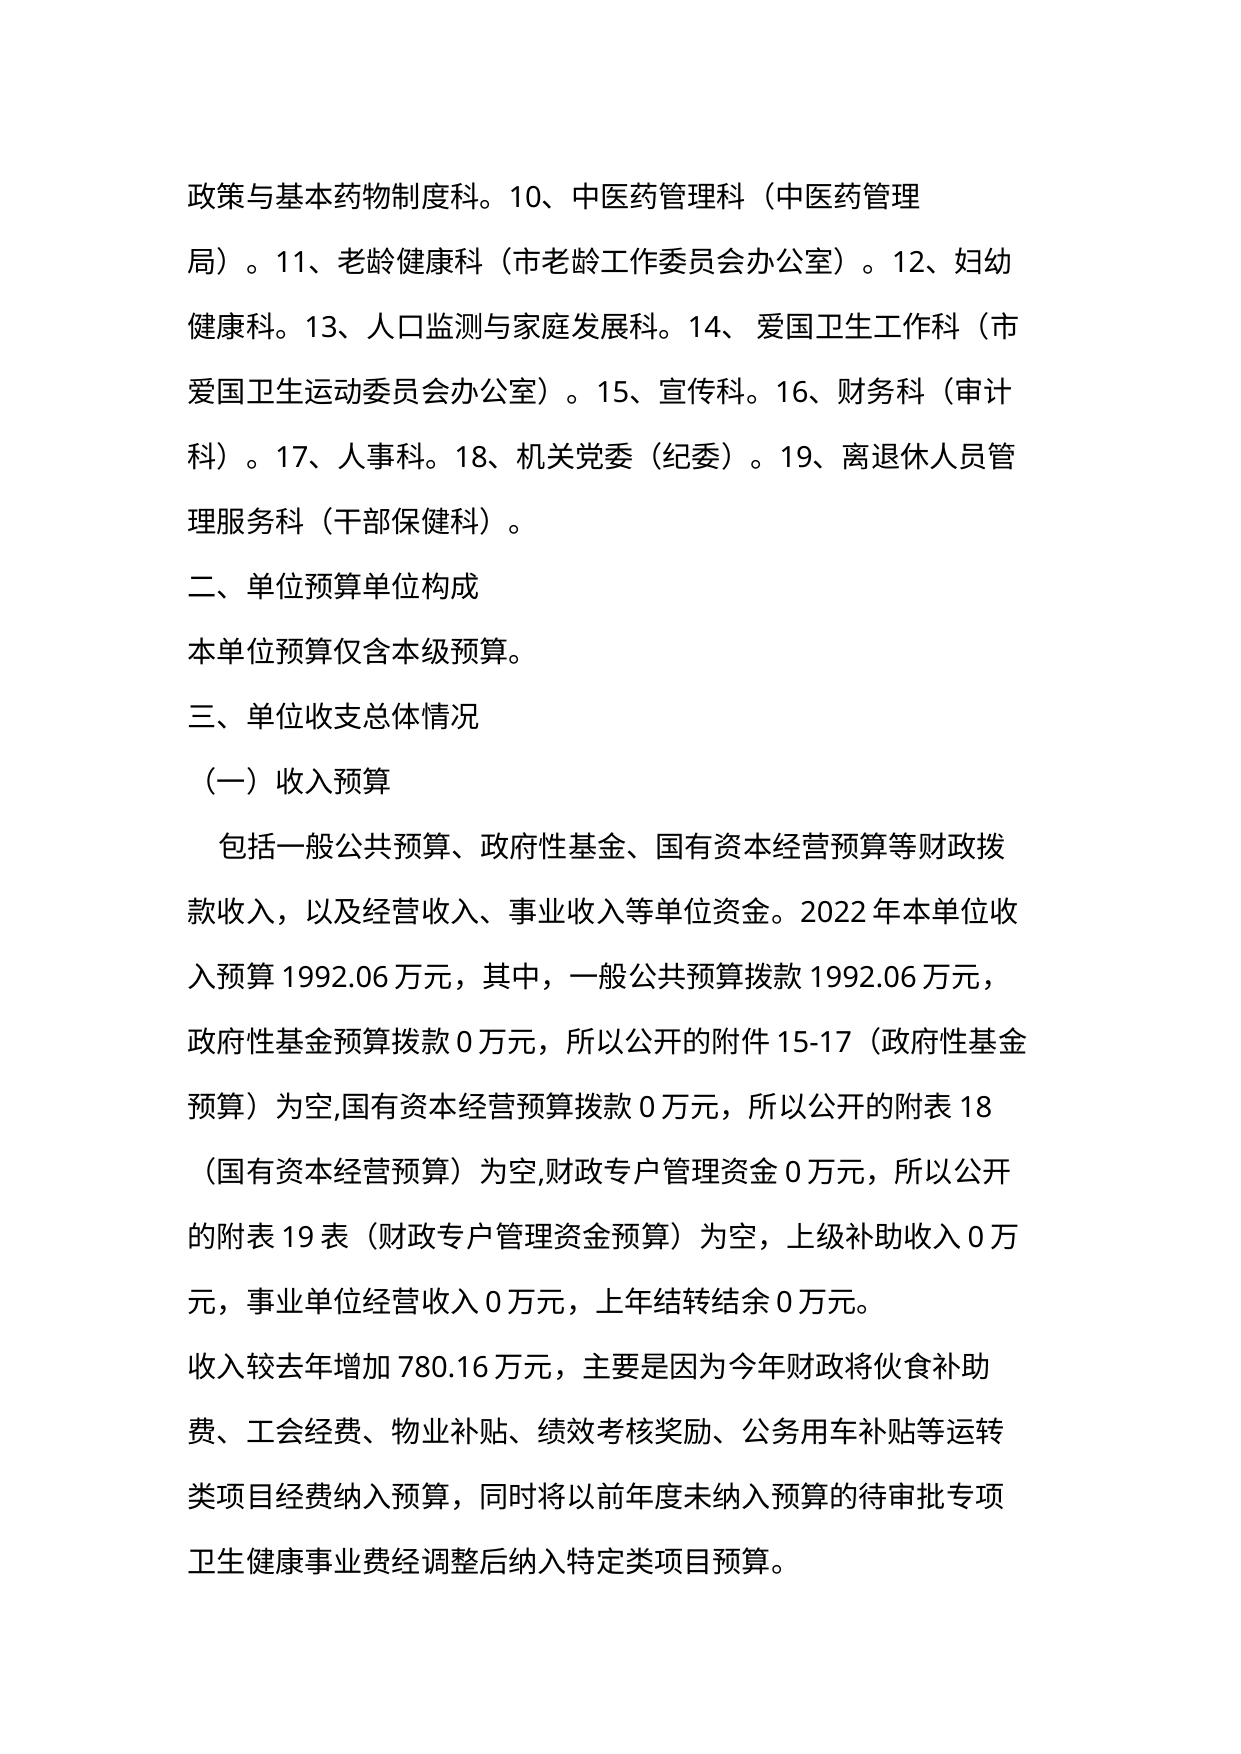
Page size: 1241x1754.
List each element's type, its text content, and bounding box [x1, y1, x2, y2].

table_cell 收入较去年增加780.16万元，主要是因为今年财政将伙食补助费、工会经费、物业补贴、绩效考核奖励、公务用车补贴等运转类项目经费纳入预算，同时将以前年度未纳入预算的待审批专项卫生健康事业费经调整后纳入特定类项目预算。 [176, 1332, 1041, 1592]
table_cell 三、单位收支总体情况 [176, 682, 1041, 747]
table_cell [176, 162, 1041, 682]
table_cell 包括一般公共预算、政府性基金、国有资本经营预算等财政拨款收入，以及经营收入、事业收入等单位资金。2022年本单位收入预算1992.06万元，其中，一般公共预算拨款1992.06万元，政府性基金预算拨款0万元，所以公开的附件15-17（政府性基金预算）为空,国有资本经营预算拨款0万元，所以公开的附表18（国有资本经营预算）为空,财政专户管理资金0万元，所以公开的附表19表（财政专户管理资金预算）为空，上级补助收入0万元，事业单位经营收入0万元，上年结转结余0万元。 [176, 812, 1041, 1332]
table_cell （一）收入预算 [176, 747, 1041, 812]
